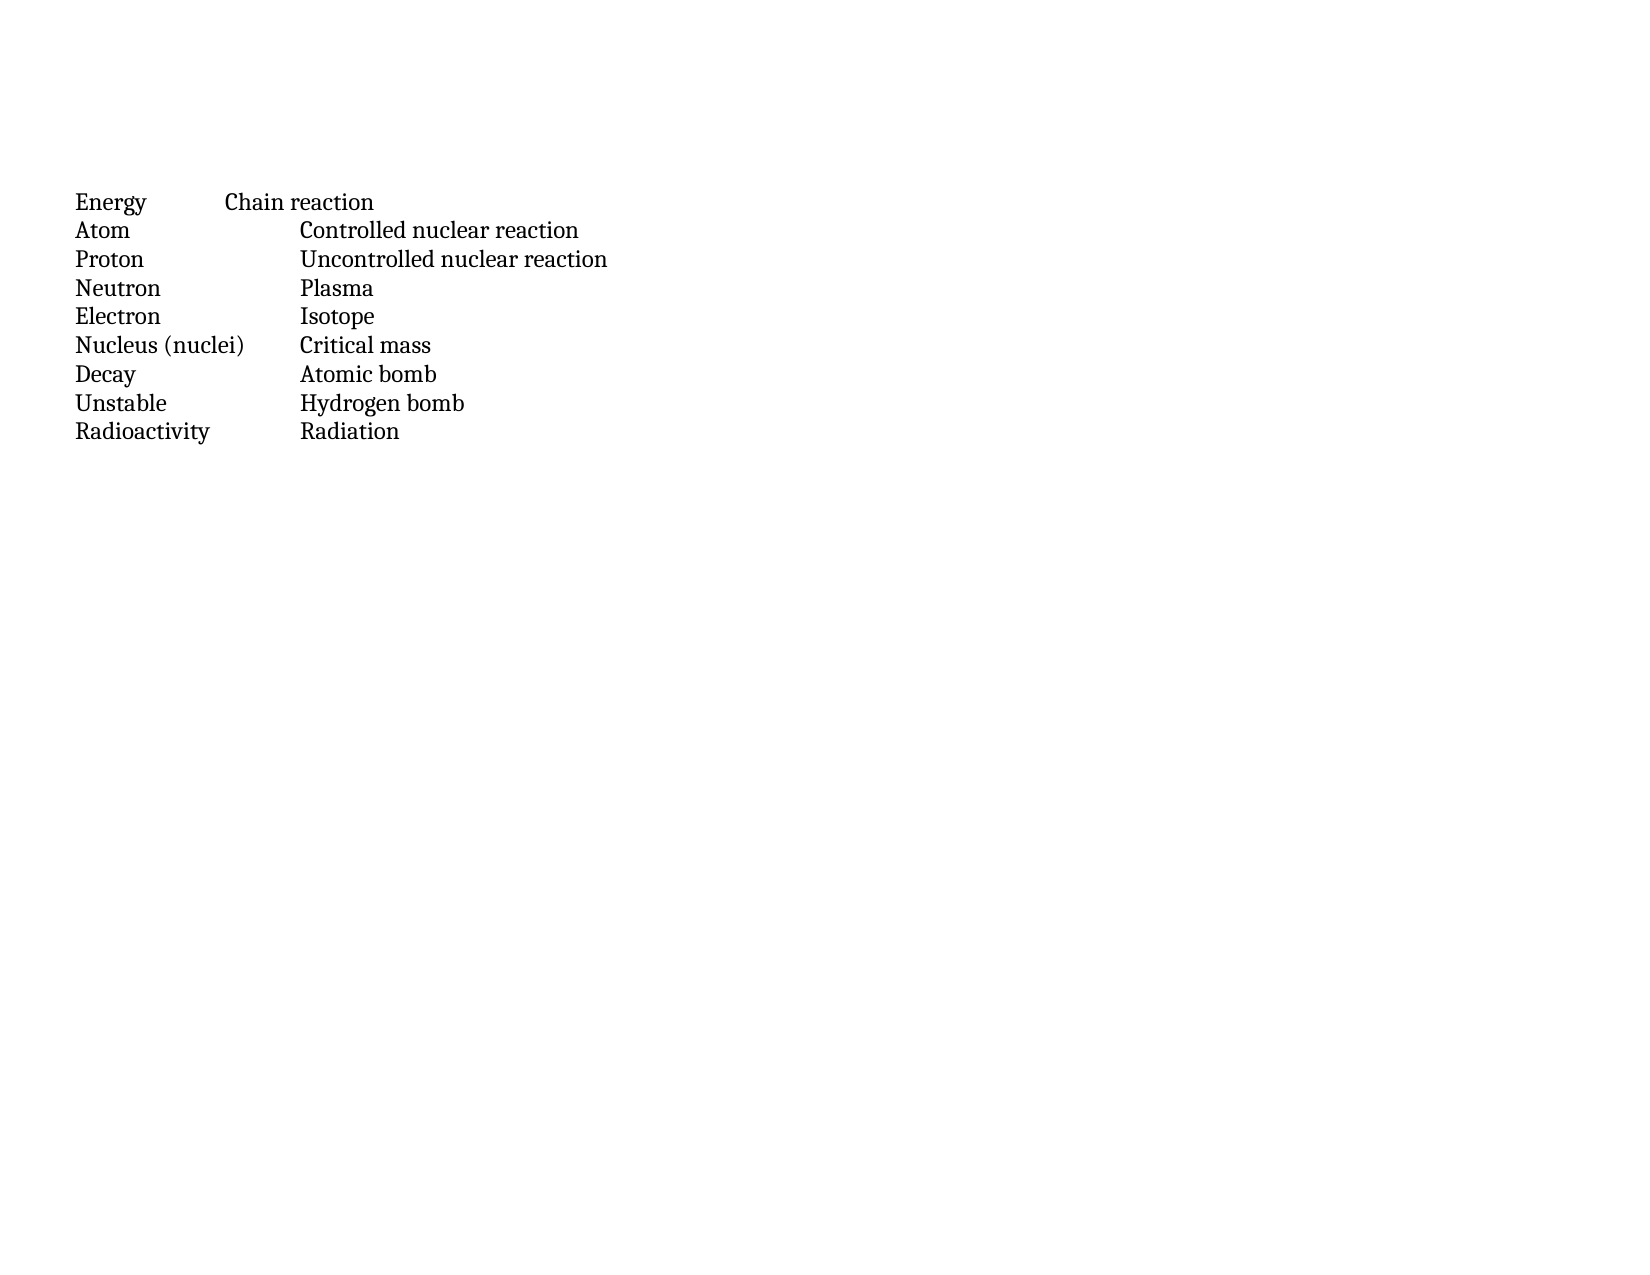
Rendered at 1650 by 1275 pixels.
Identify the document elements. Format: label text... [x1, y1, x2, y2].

text Neutron Plasma [75, 274, 1575, 302]
text Electron Isotope [75, 302, 1575, 331]
text Proton Uncontrolled nuclear reaction [75, 245, 1575, 274]
text Nucleus (nuclei) Critical mass [75, 331, 1575, 360]
text Unstable Hydrogen bomb [75, 389, 1575, 417]
text Energy Chain reaction [75, 187, 1575, 216]
text Atom Controlled nuclear reaction [75, 216, 1575, 245]
text Decay Atomic bomb [75, 360, 1575, 389]
text Radioactivity Radiation [75, 417, 1575, 446]
